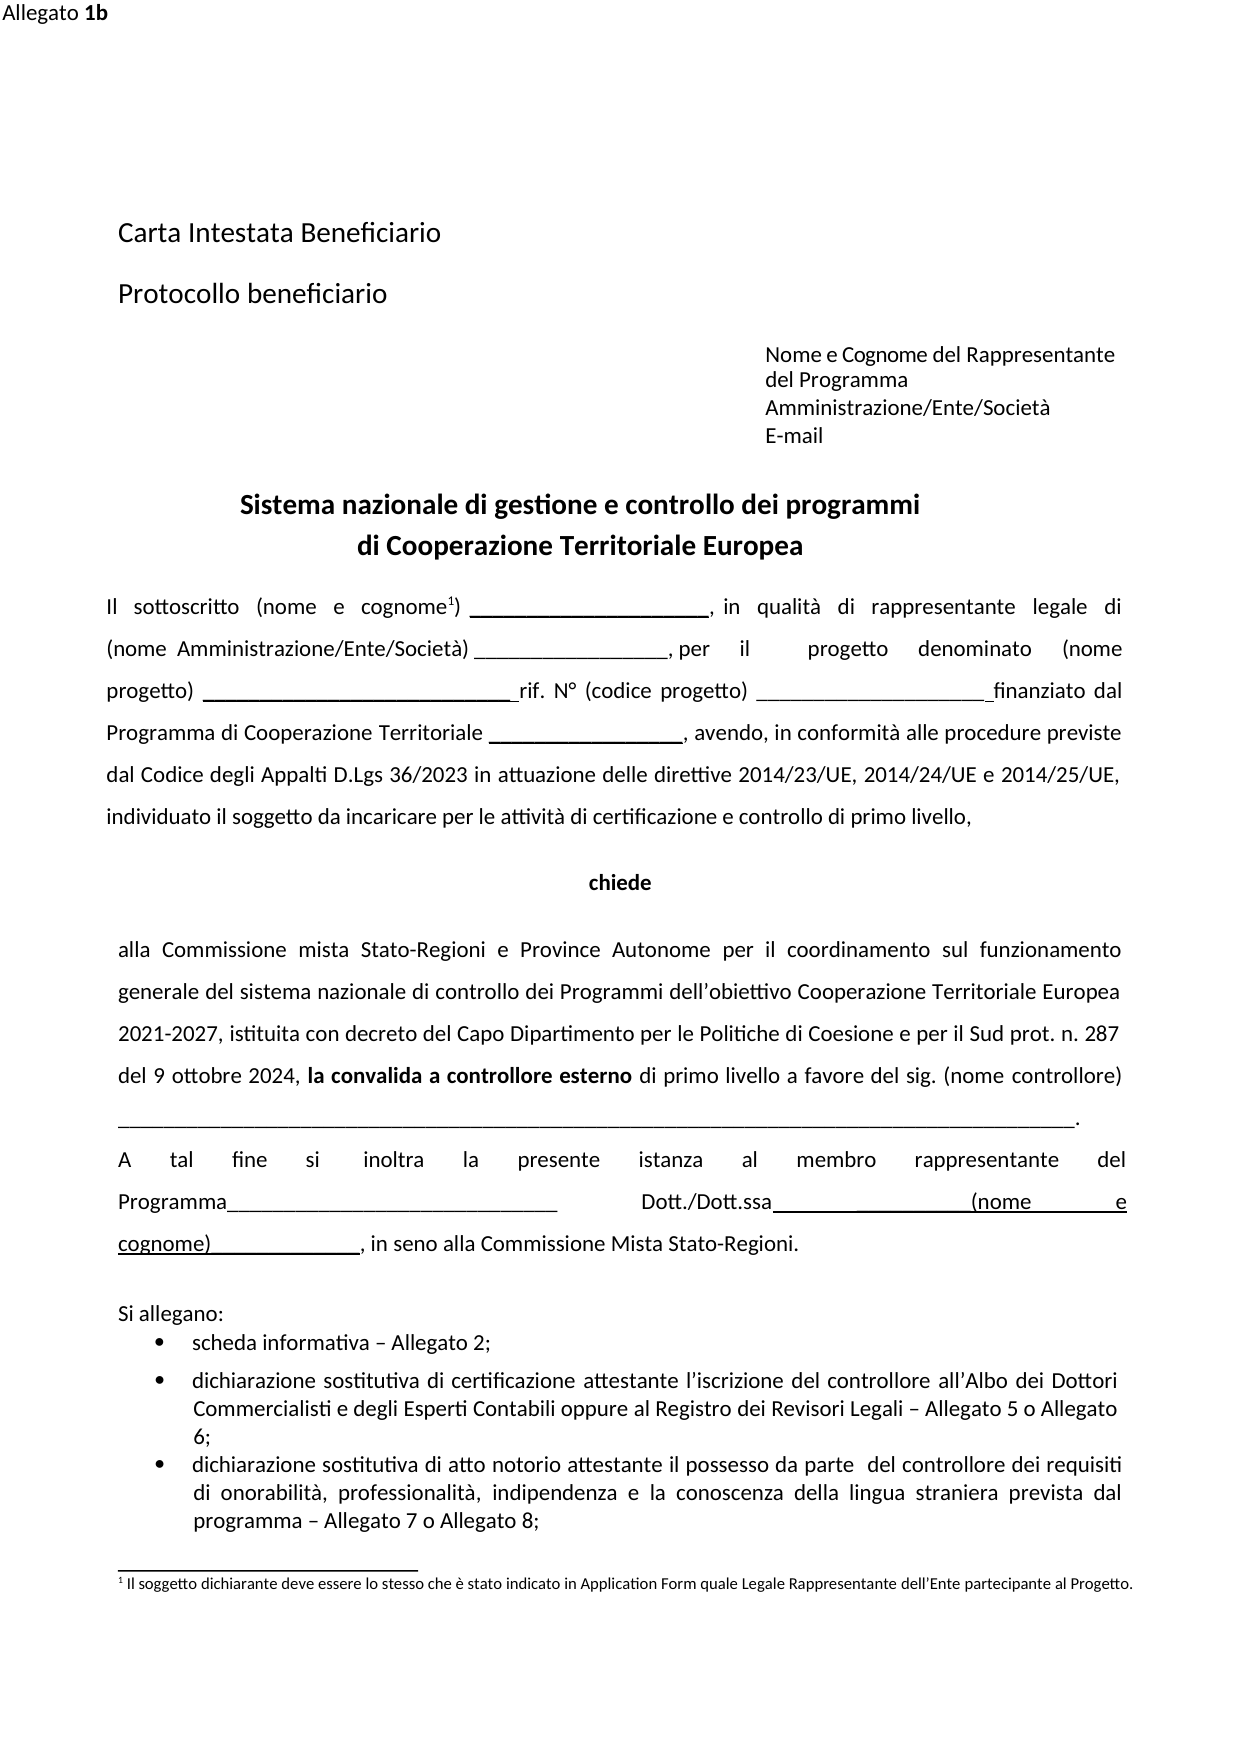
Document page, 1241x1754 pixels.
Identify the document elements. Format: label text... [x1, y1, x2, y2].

title Carta Intestata Beneficiario Protocollo beneficiario [118, 214, 443, 311]
text chiede [118, 868, 1122, 897]
text alla Commissione mista Stato-Regioni e Province Autonome per il coordinamento sul funzionamento generale del sistema nazionale di controllo dei Programmi dell’obiettivo Cooperazione Territoriale Europea 2021-2027, istituita con decreto del Capo Dipartimento per le Politiche di Coesione e per il Sud prot. n. 287 del 9 ottobre 2024, la convalida a controllore esterno di primo livello a favore del sig. (nome controllore) ____________________________________________________________________________________. [118, 935, 1122, 1131]
list dichiarazione sostitutiva di certificazione attestante l’iscrizione del controllore all’Albo dei Dottori Commercialisti e degli Esperti Contabili oppure al Registro dei Revisori Legali – Allegato 5 o Allegato 6; [156, 1366, 1123, 1450]
text Il sottoscritto (nome e cognome1) _____________________, in qualità di rappresentante legale di (nome Amministrazione/Ente/Società) _________________, per il progetto denominato (nome progetto) ___________________________ rif. N° (codice progetto) ____________________ finanziato dal Programma di Cooperazione Territoriale _________________, avendo, in conformità alle procedure previste dal Codice degli Appalti D.Lgs 36/2023 in attuazione delle direttive 2014/23/UE, 2014/24/UE e 2014/25/UE, individuato il soggetto da incaricare per le attività di certificazione e controllo di primo livello, [106, 592, 1122, 830]
list dichiarazione sostitutiva di atto notorio attestante il possesso da parte del controllore dei requisiti di onorabilità, professionalità, indipendenza e la conoscenza della lingua straniera prevista dal programma – Allegato 7 o Allegato 8; [156, 1450, 1123, 1534]
table_cell Amministrazione/Ente/Società [744, 393, 1123, 423]
text 1 Il soggetto dichiarante deve essere lo stesso che è stato indicato in Application Form quale Legale Rappresentante dell’Ente partecipante al Progetto. [118, 1574, 1138, 1594]
text Si allegano: [118, 1299, 1138, 1327]
text A tal fine si inoltra la presente istanza al membro rappresentante del Programma_____________________________ Dott./Dott.ssa __________(nome e cognome)_____________, in seno alla Commissione Mista Stato-Regioni. [118, 1145, 1127, 1257]
table_cell E-mail [744, 423, 1123, 451]
table_header Nome e Cognome del Rappresentante del Programma [744, 342, 1123, 393]
title di Cooperazione Territoriale Europea [106, 527, 1054, 563]
list scheda informativa – Allegato 2; [155, 1327, 1138, 1357]
title Sistema nazionale di gestione e controllo dei programmi [106, 486, 1054, 522]
